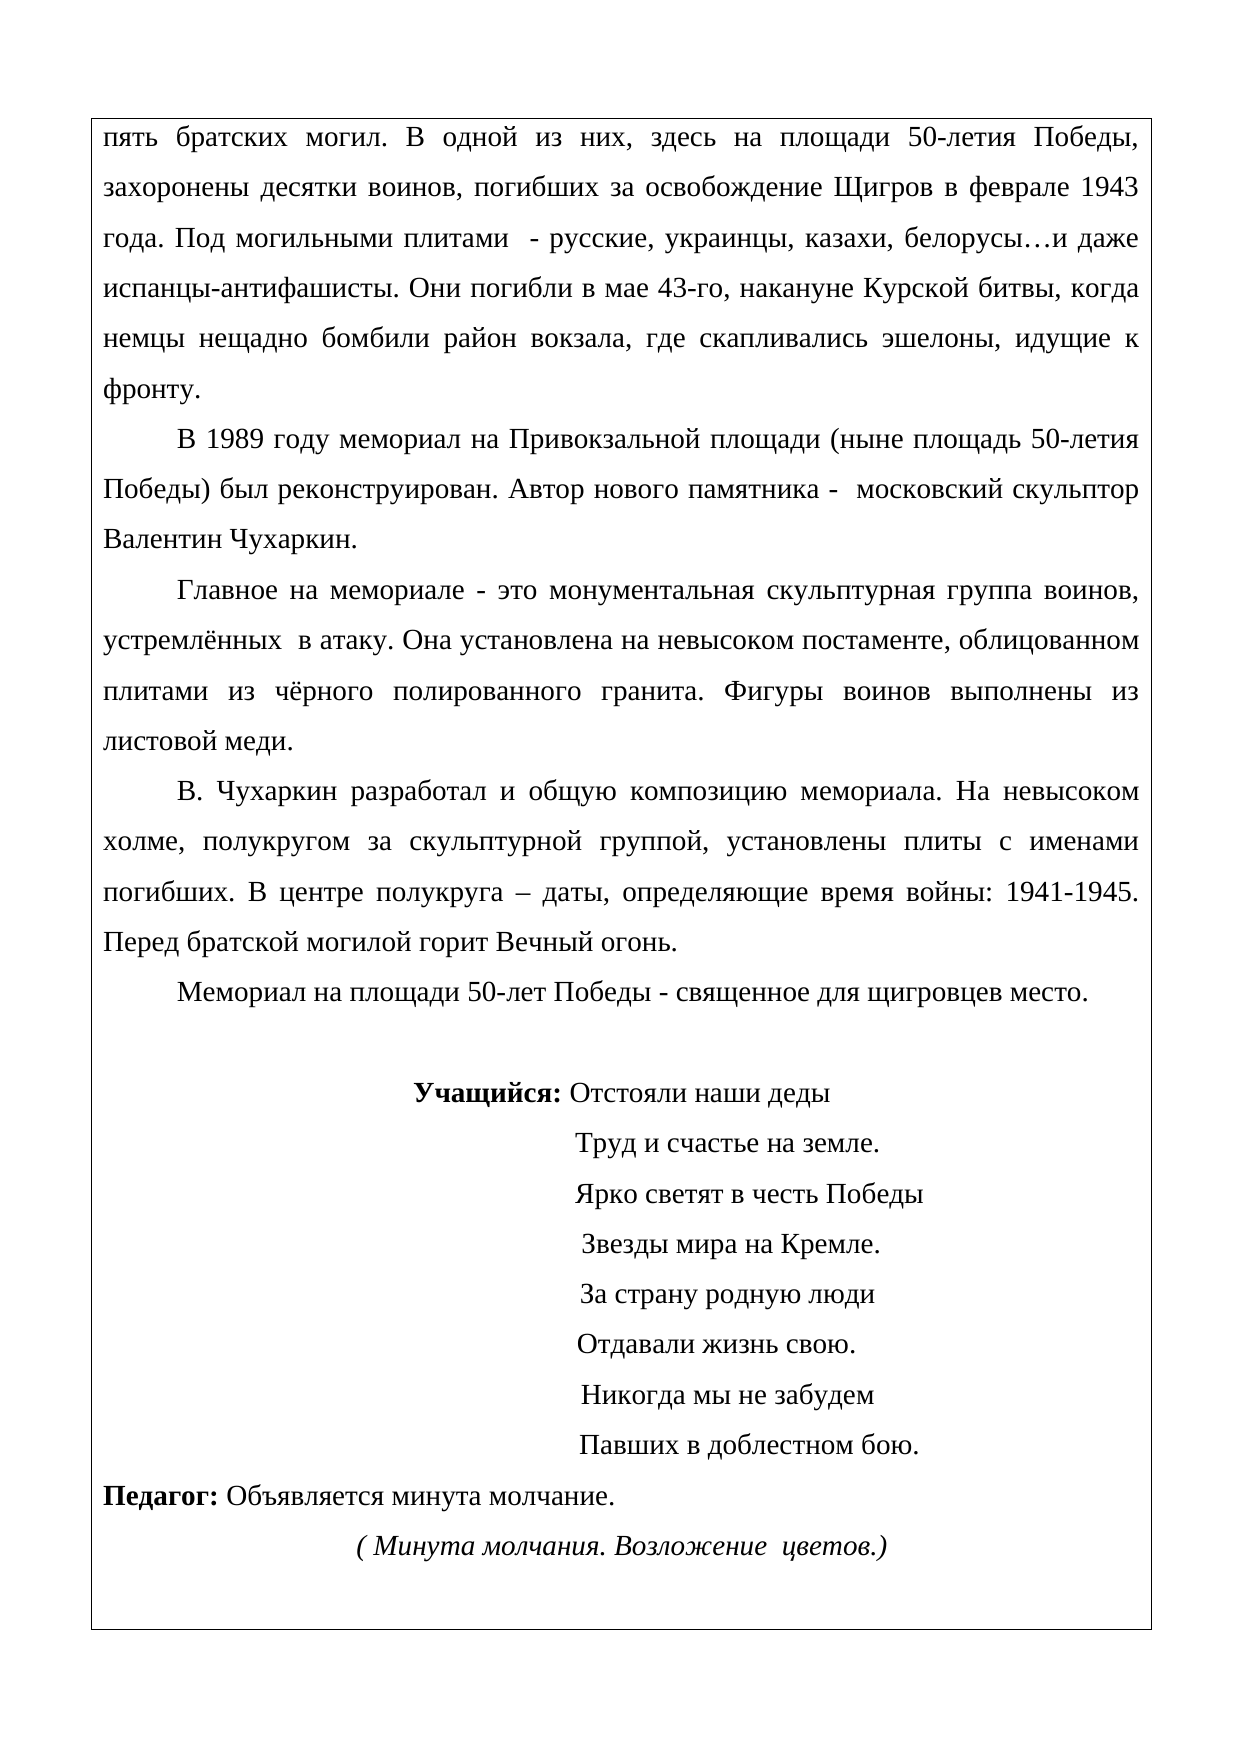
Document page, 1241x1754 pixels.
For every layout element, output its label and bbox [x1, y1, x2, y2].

table_cell [92, 119, 1151, 1628]
